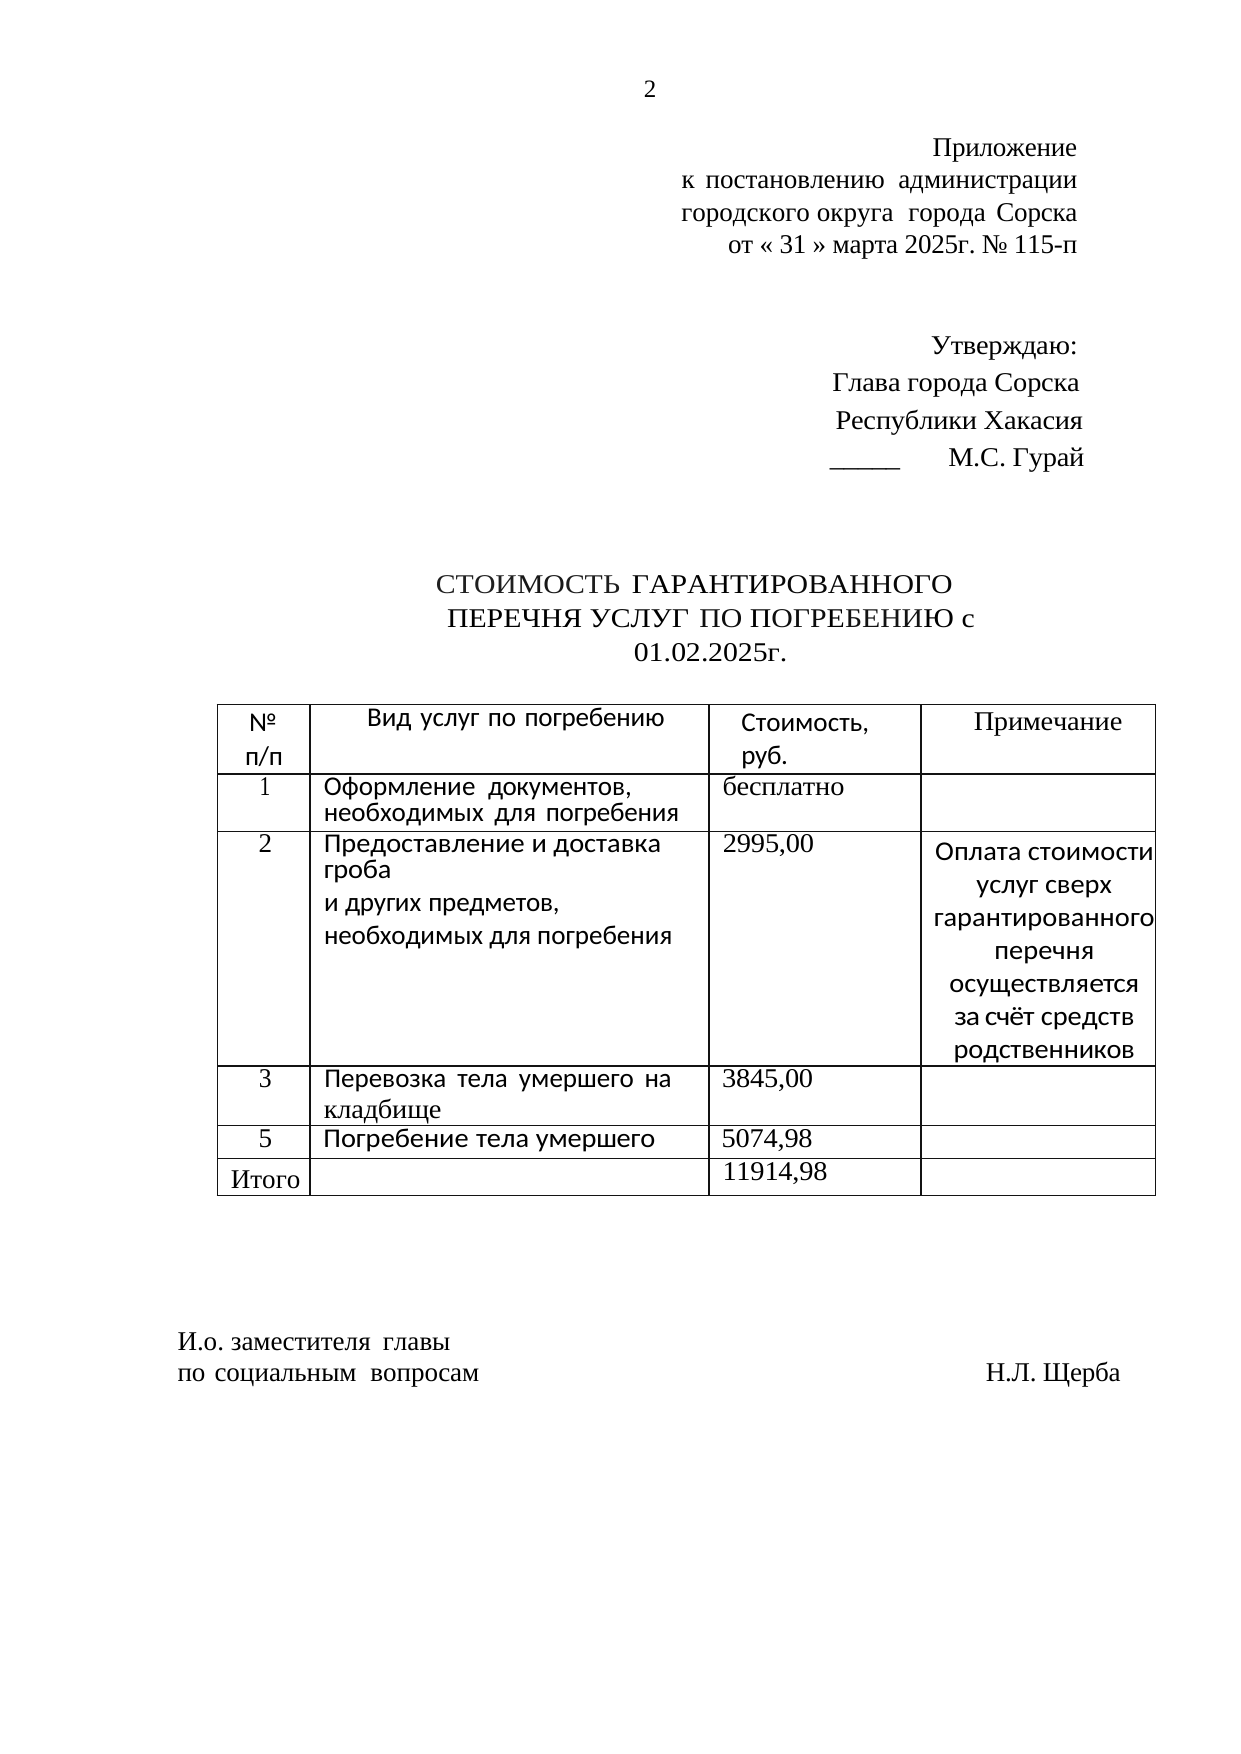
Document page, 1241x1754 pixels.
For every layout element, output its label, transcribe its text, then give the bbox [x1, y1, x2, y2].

table_cell Итого [218, 1159, 309, 1195]
table_cell [922, 1159, 1155, 1195]
text от « 31 » марта 2025г. № 115-п [177, 228, 1077, 259]
table_cell 3845,00 [710, 1067, 920, 1125]
table_cell 11914,98 [710, 1159, 920, 1195]
text городского округа города Сорска [177, 196, 1077, 227]
table_cell [922, 1126, 1155, 1157]
table_cell [922, 1067, 1155, 1125]
text Утверждаю: [301, 329, 1122, 360]
table_cell 1 [218, 775, 309, 831]
table_header Примечание [922, 705, 1155, 773]
table_header Стоимость, руб. [710, 705, 920, 773]
text _____ М.С. Гурай [301, 441, 1122, 473]
table_cell 2995,00 [710, 832, 920, 1065]
table_cell Предоставление и доставка гроба и других предметов, необходимых для погребения [311, 832, 708, 1065]
table_cell Погребение тела умершего [311, 1126, 708, 1157]
table_cell 3 [218, 1067, 309, 1125]
table_cell Перевозка тела умершего на кладбище [311, 1067, 708, 1125]
table_header № п/п [218, 705, 309, 773]
table_header Вид услуг по погребению [311, 705, 708, 773]
text И.о. заместителя главы [177, 1325, 1122, 1356]
table_cell бесплатно [710, 775, 920, 831]
text к постановлению администрации [177, 164, 1077, 195]
text Глава города Сорска [301, 366, 1122, 398]
table_cell Оплата стоимости услуг сверх гарантированного перечня осуществляется за счёт средств родственников [922, 832, 1155, 1065]
table_cell [922, 775, 1155, 831]
subtitle Приложение [177, 131, 1077, 162]
table_cell [311, 1159, 708, 1195]
table_cell Оформление документов, необходимых для погребения [311, 775, 708, 831]
text Республики Хакасия [301, 404, 1122, 435]
table_cell 5 [218, 1126, 309, 1157]
table_cell 5074,98 [710, 1126, 920, 1157]
text по социальным вопросам Н.Л. Щерба [177, 1356, 1122, 1387]
text СТОИМОСТЬ ГАРАНТИРОВАННОГО ПЕРЕЧНЯ УСЛУГ ПО ПОГРЕБЕНИЮ с 01.02.2025г. [388, 569, 999, 667]
table_cell 2 [218, 832, 309, 1065]
